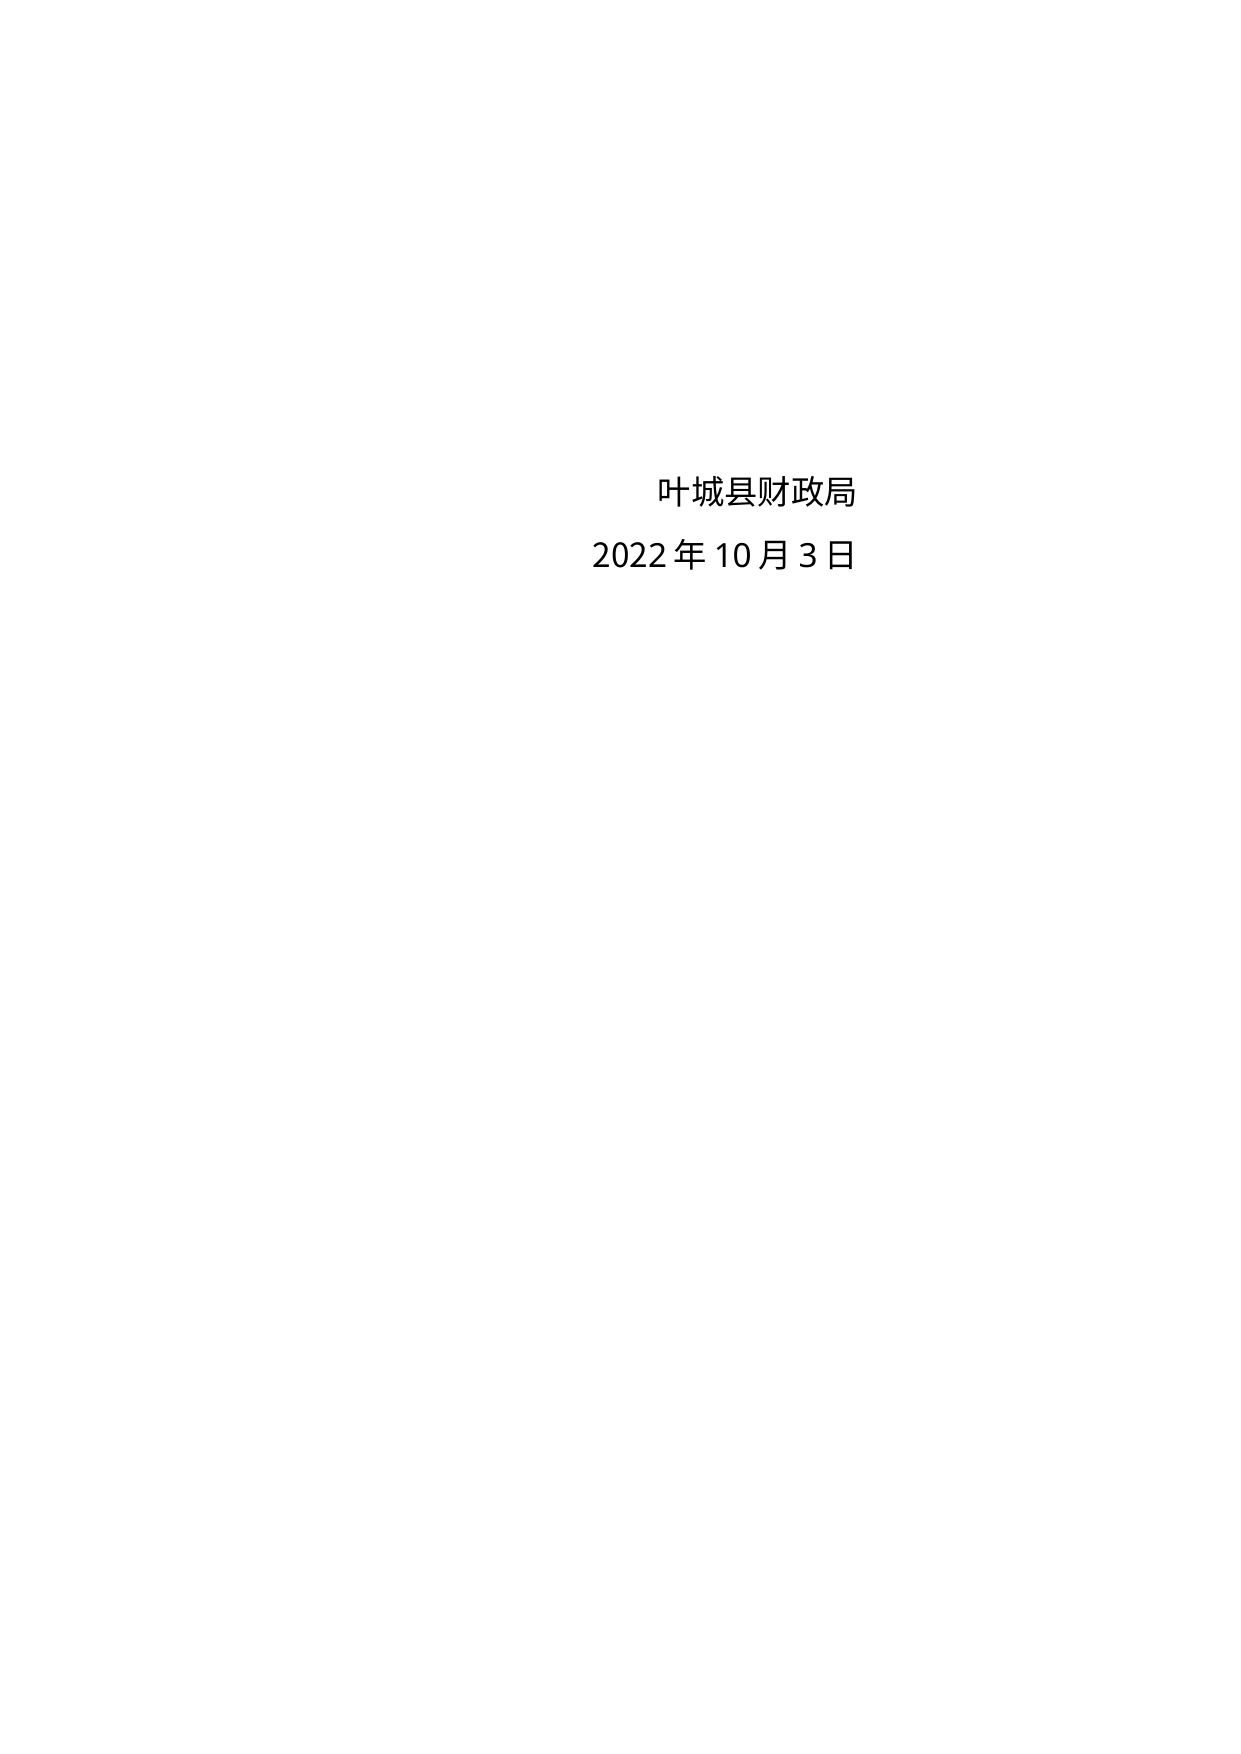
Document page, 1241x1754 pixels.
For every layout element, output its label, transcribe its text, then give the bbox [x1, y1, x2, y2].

text 叶城县财政局 [175, 455, 857, 517]
text 2022年10月3日 [175, 517, 857, 580]
